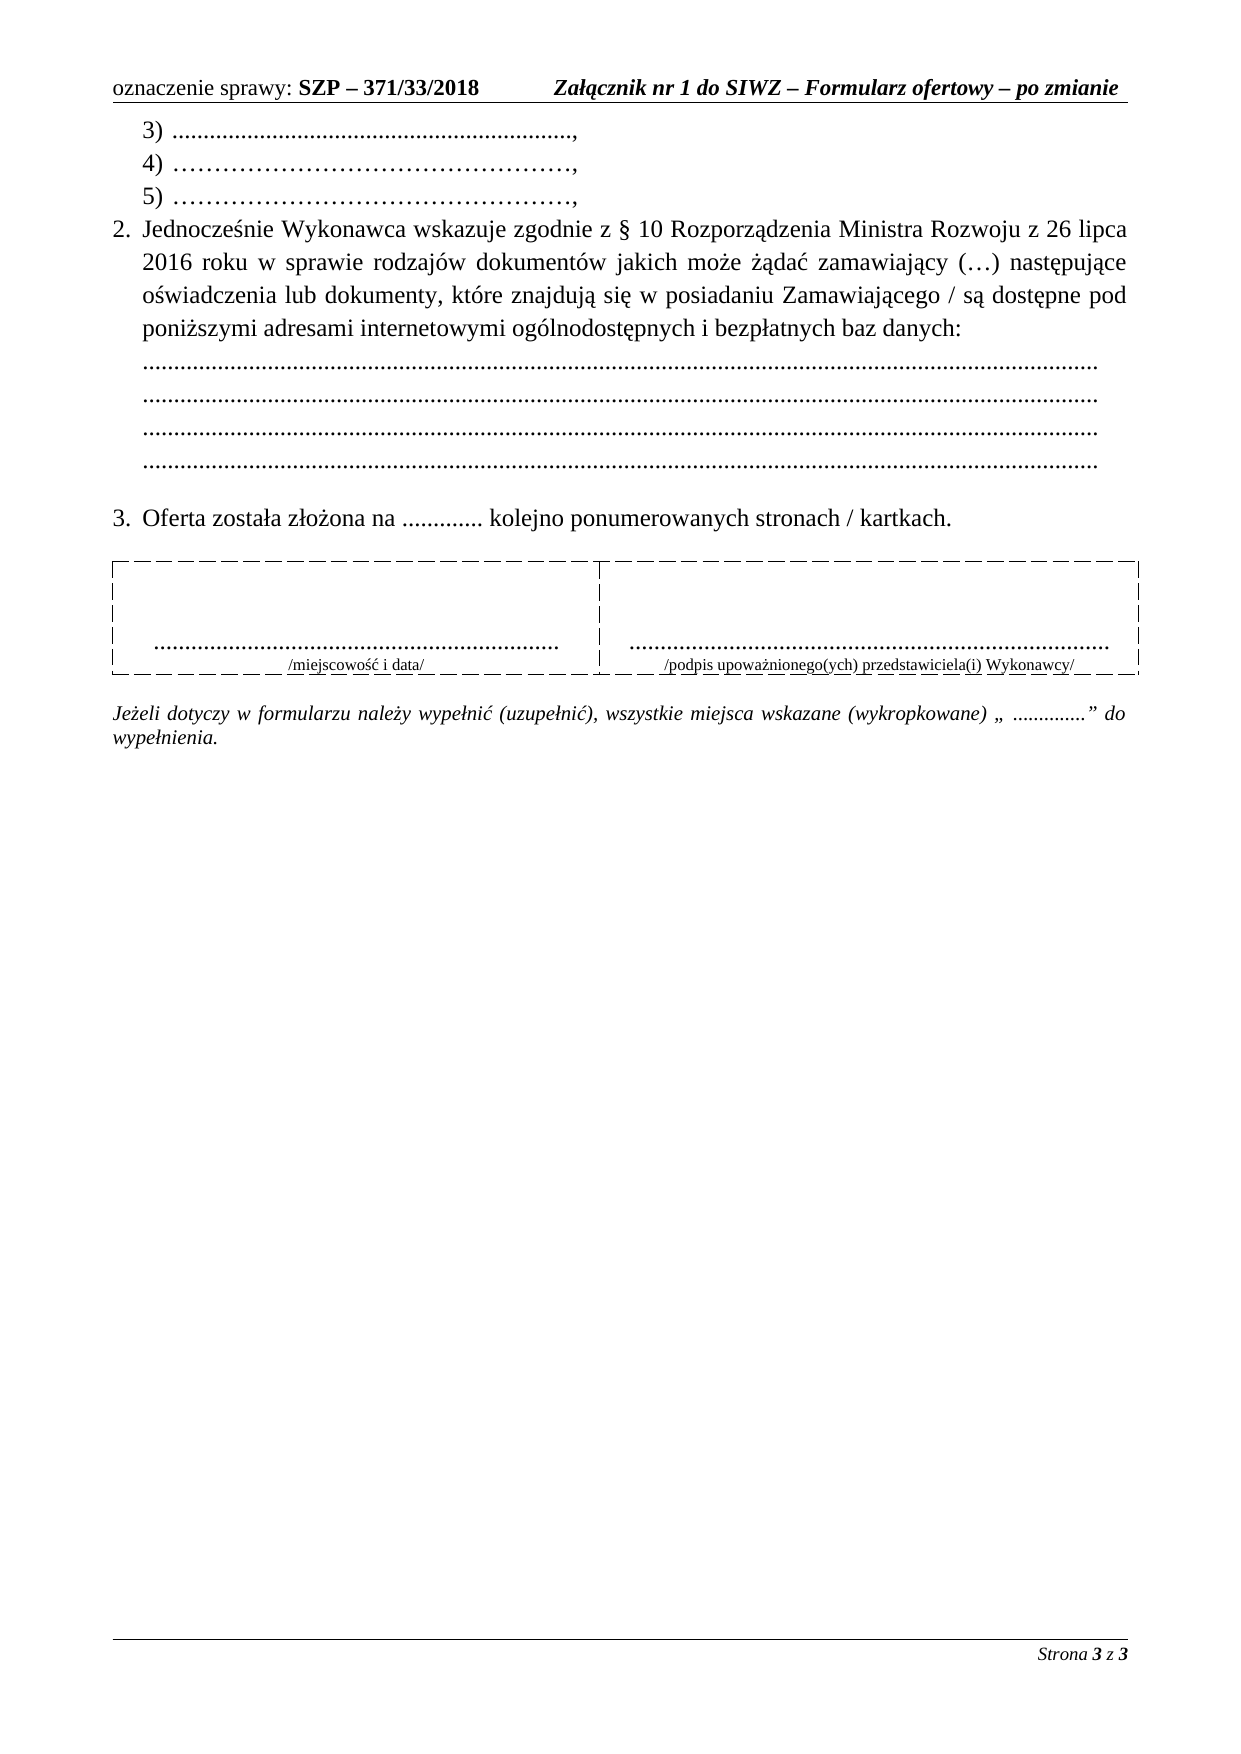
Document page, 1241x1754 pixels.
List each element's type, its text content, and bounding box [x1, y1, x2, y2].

list ......................................................................................................................................................... [142, 445, 1128, 474]
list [142, 115, 1128, 144]
list ......................................................................................................................................................... [142, 379, 1128, 408]
text Jeżeli dotyczy w formularzu należy wypełnić (uzupełnić), wszystkie miejsca wskazane (wykropkowane) „ ..............” do wypełnienia. [112, 701, 1128, 749]
list Oferta została złożona na ............. kolejno ponumerowanych stronach / kartkach. [112, 503, 1128, 532]
table_header ................................................................. /miejscowość i data/ [113, 561, 600, 674]
list ......................................................................................................................................................... [142, 412, 1128, 441]
list Jednocześnie Wykonawca wskazuje zgodnie z § 10 Rozporządzenia Ministra Rozwoju z 26 lipca 2016 roku w sprawie rodzajów dokumentów jakich może żądać zamawiający (…) następujące oświadczenia lub dokumenty, które znajdują się w posiadaniu Zamawiającego / są dostępne pod poniższymi adresami internetowymi ogólnodostępnych i bezpłatnych baz danych: [112, 214, 1128, 342]
list …………………………………………, [142, 181, 1128, 210]
list ......................................................................................................................................................... [142, 346, 1128, 375]
list …………………………………………, [142, 148, 1128, 177]
table_header ............................................................................. /podpis upoważnionego(ych) przedstawiciela(i) Wykonawcy/ [600, 561, 1139, 674]
